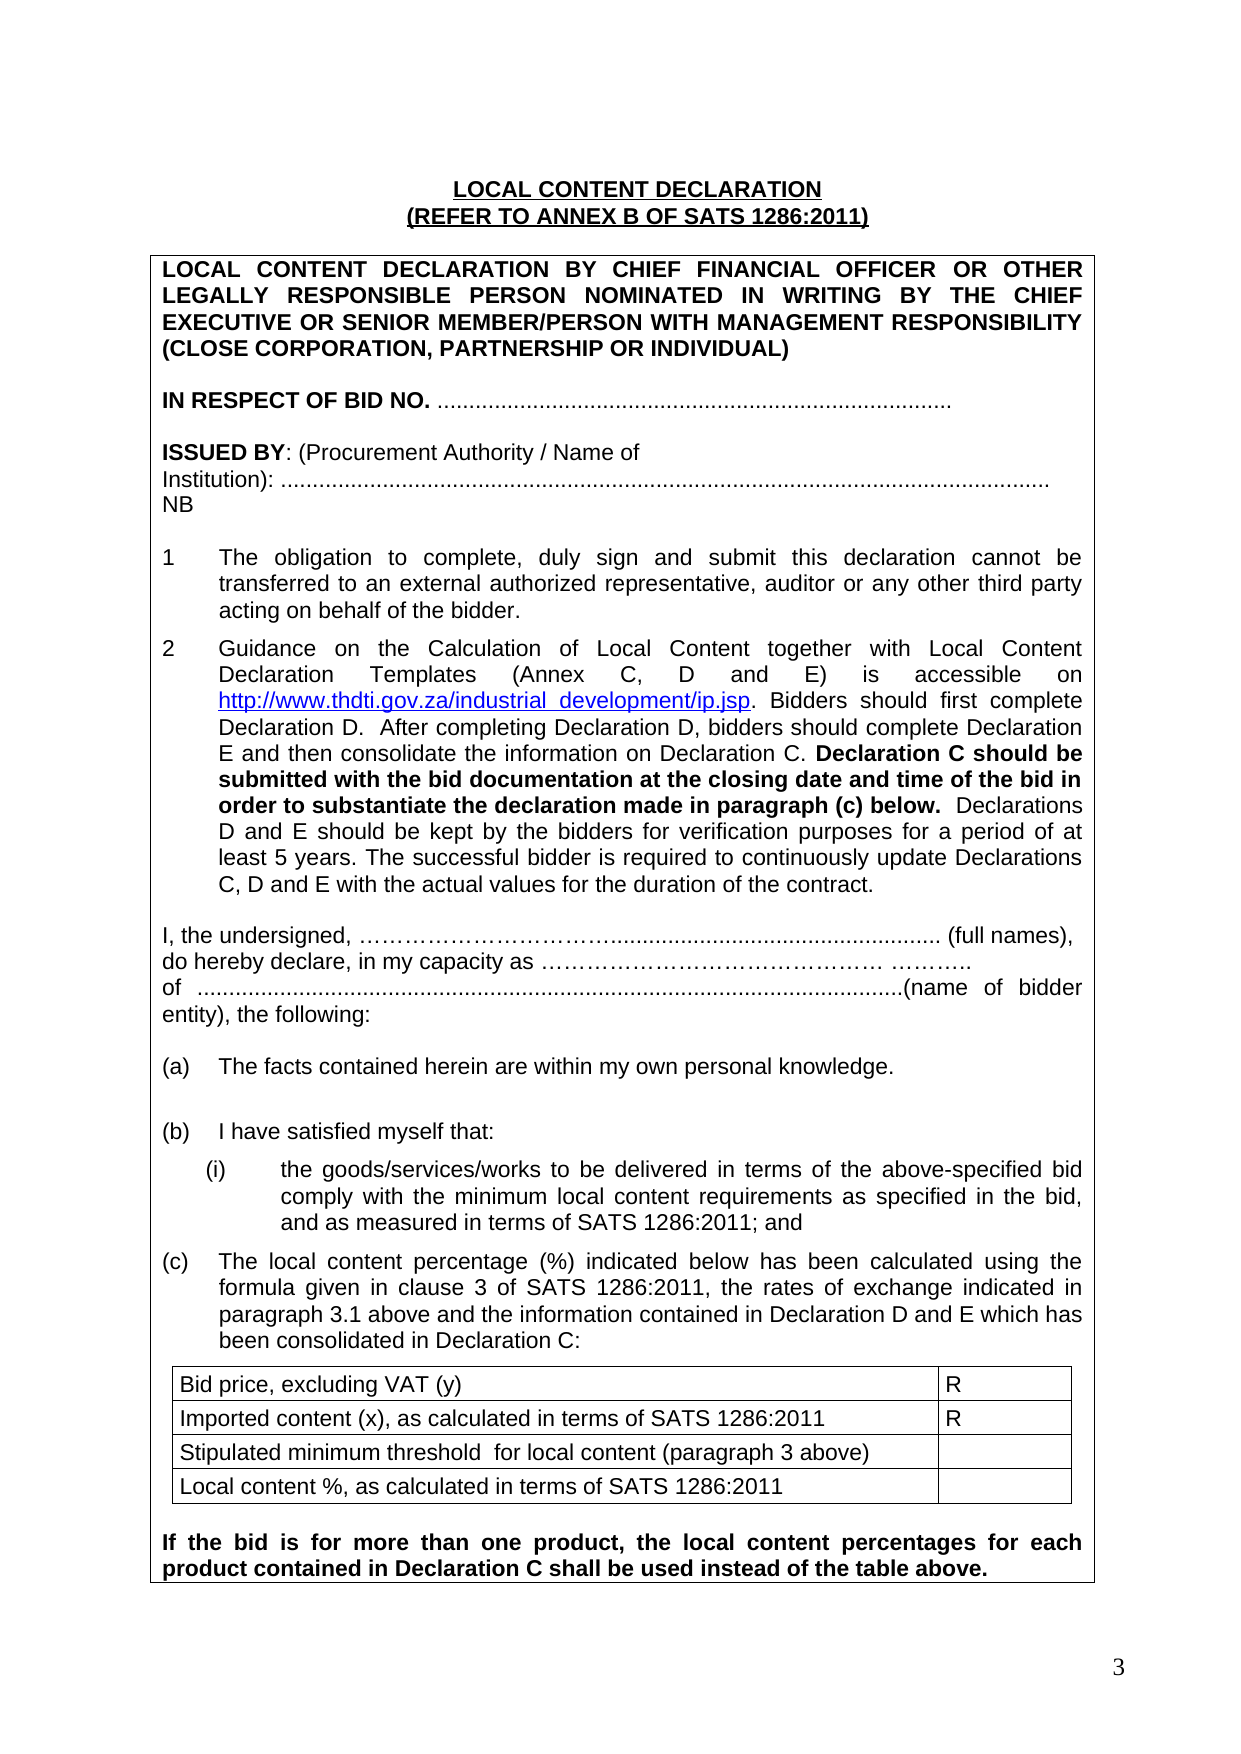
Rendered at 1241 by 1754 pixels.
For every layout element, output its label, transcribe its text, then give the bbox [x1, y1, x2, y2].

text LOCAL CONTENT DECLARATION [150, 176, 1125, 203]
text (REFER TO ANNEX B OF SATS 1286:2011) [150, 203, 1125, 229]
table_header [151, 256, 1094, 1582]
